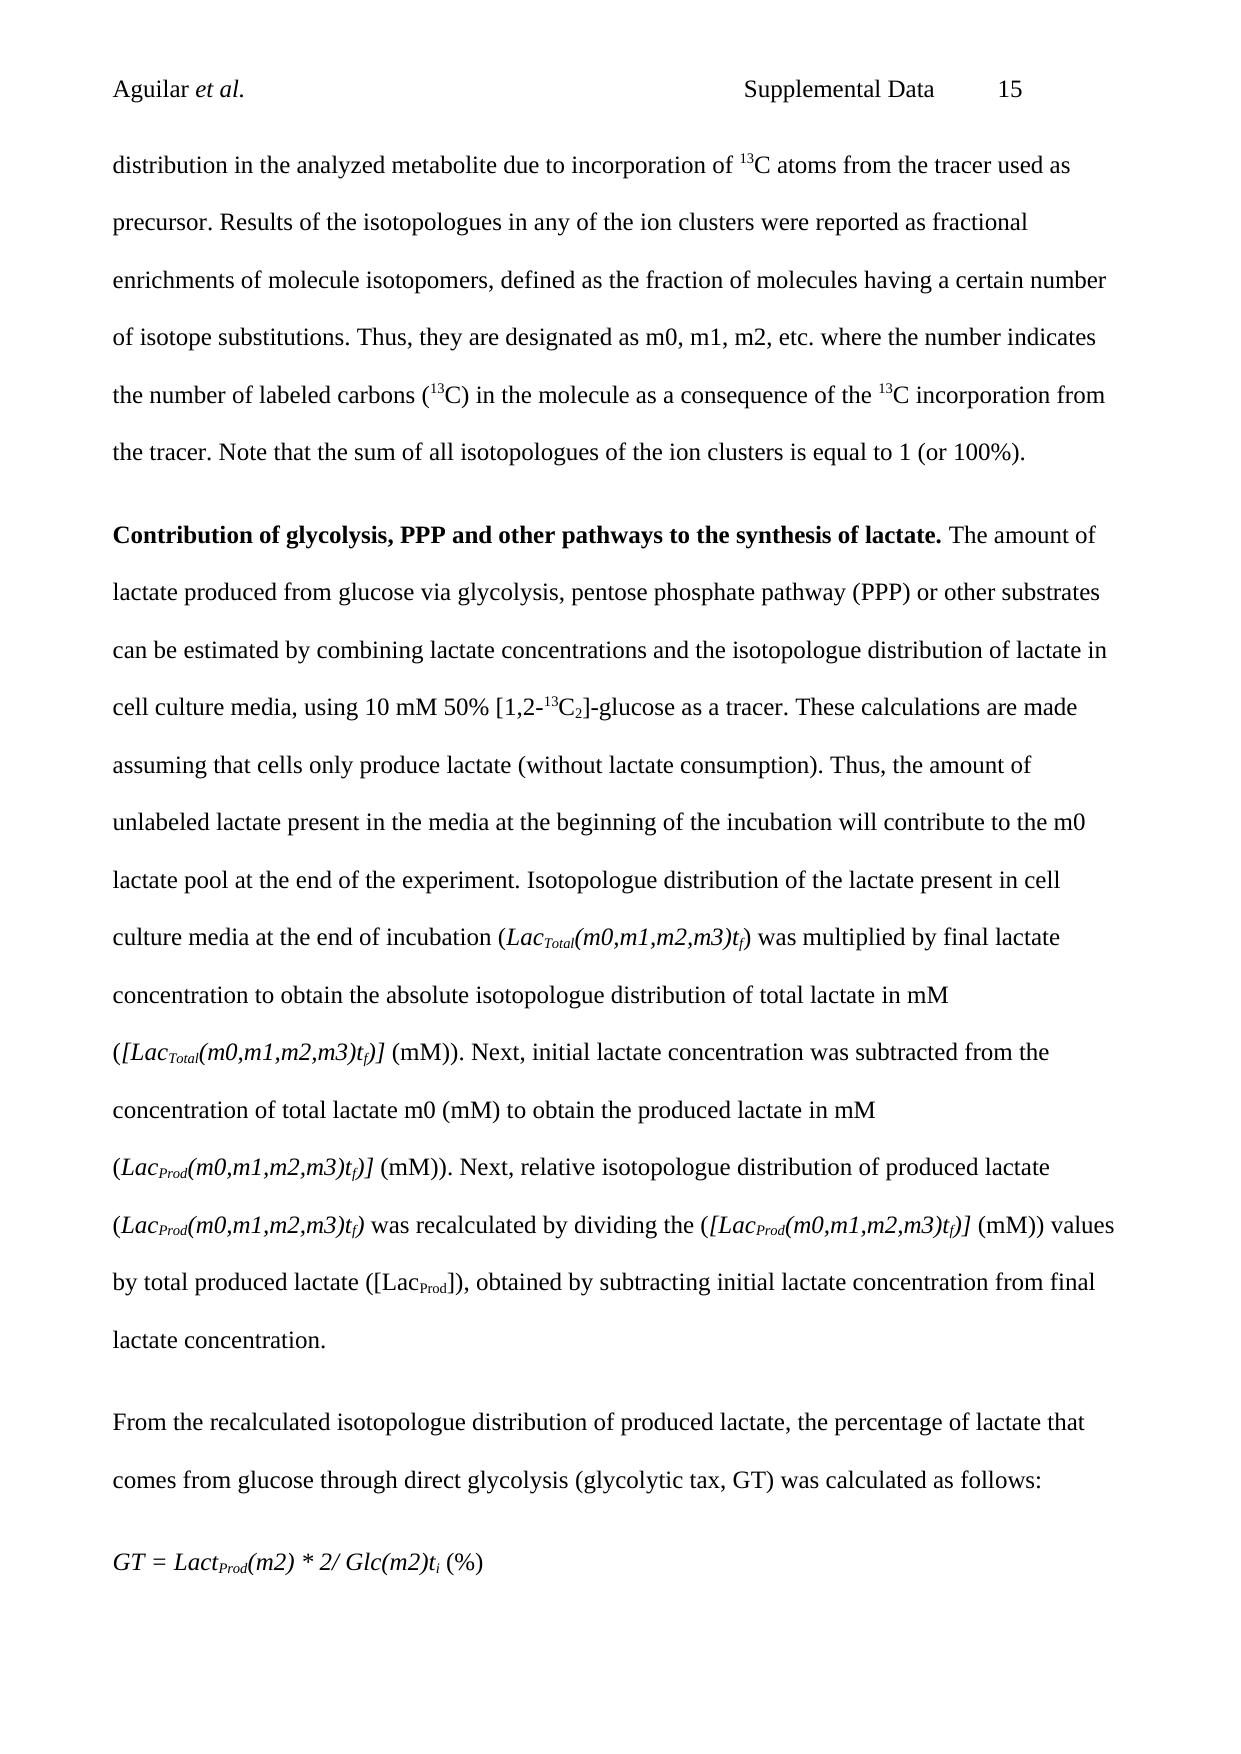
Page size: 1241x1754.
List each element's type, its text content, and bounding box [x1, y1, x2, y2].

text Contribution of glycolysis, PPP and other pathways to the synthesis of lactate. The amount of lactate produced from glucose via glycolysis, pentose phosphate pathway (PPP) or other substrates can be estimated by combining lactate concentrations and the isotopologue distribution of lactate in cell culture media, using 10 mM 50% [1,2-13C2]-glucose as a tracer. These calculations are made assuming that cells only produce lactate (without lactate consumption). Thus, the amount of unlabeled lactate present in the media at the beginning of the incubation will contribute to the m0 lactate pool at the end of the experiment. Isotopologue distribution of the lactate present in cell culture media at the end of incubation (LacTotal(m0,m1,m2,m3)tf) was multiplied by final lactate concentration to obtain the absolute isotopologue distribution of total lactate in mM ([LacTotal(m0,m1,m2,m3)tf)] (mM)). Next, initial lactate concentration was subtracted from the concentration of total lactate m0 (mM) to obtain the produced lactate in mM (LacProd(m0,m1,m2,m3)tf)] (mM)). Next, relative isotopologue distribution of produced lactate (LacProd(m0,m1,m2,m3)tf) was recalculated by dividing the ([LacProd(m0,m1,m2,m3)tf)] (mM)) values by total produced lactate ([LacProd]), obtained by subtracting initial lactate concentration from final lactate concentration. [112, 520, 1128, 1354]
text From the recalculated isotopologue distribution of produced lactate, the percentage of lactate that comes from glucose through direct glycolysis (glycolytic tax, GT) was calculated as follows: [112, 1407, 1128, 1494]
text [112, 150, 1128, 466]
text GT = LactProd(m2) * 2/ Glc(m2)ti (%) [112, 1547, 1128, 1576]
